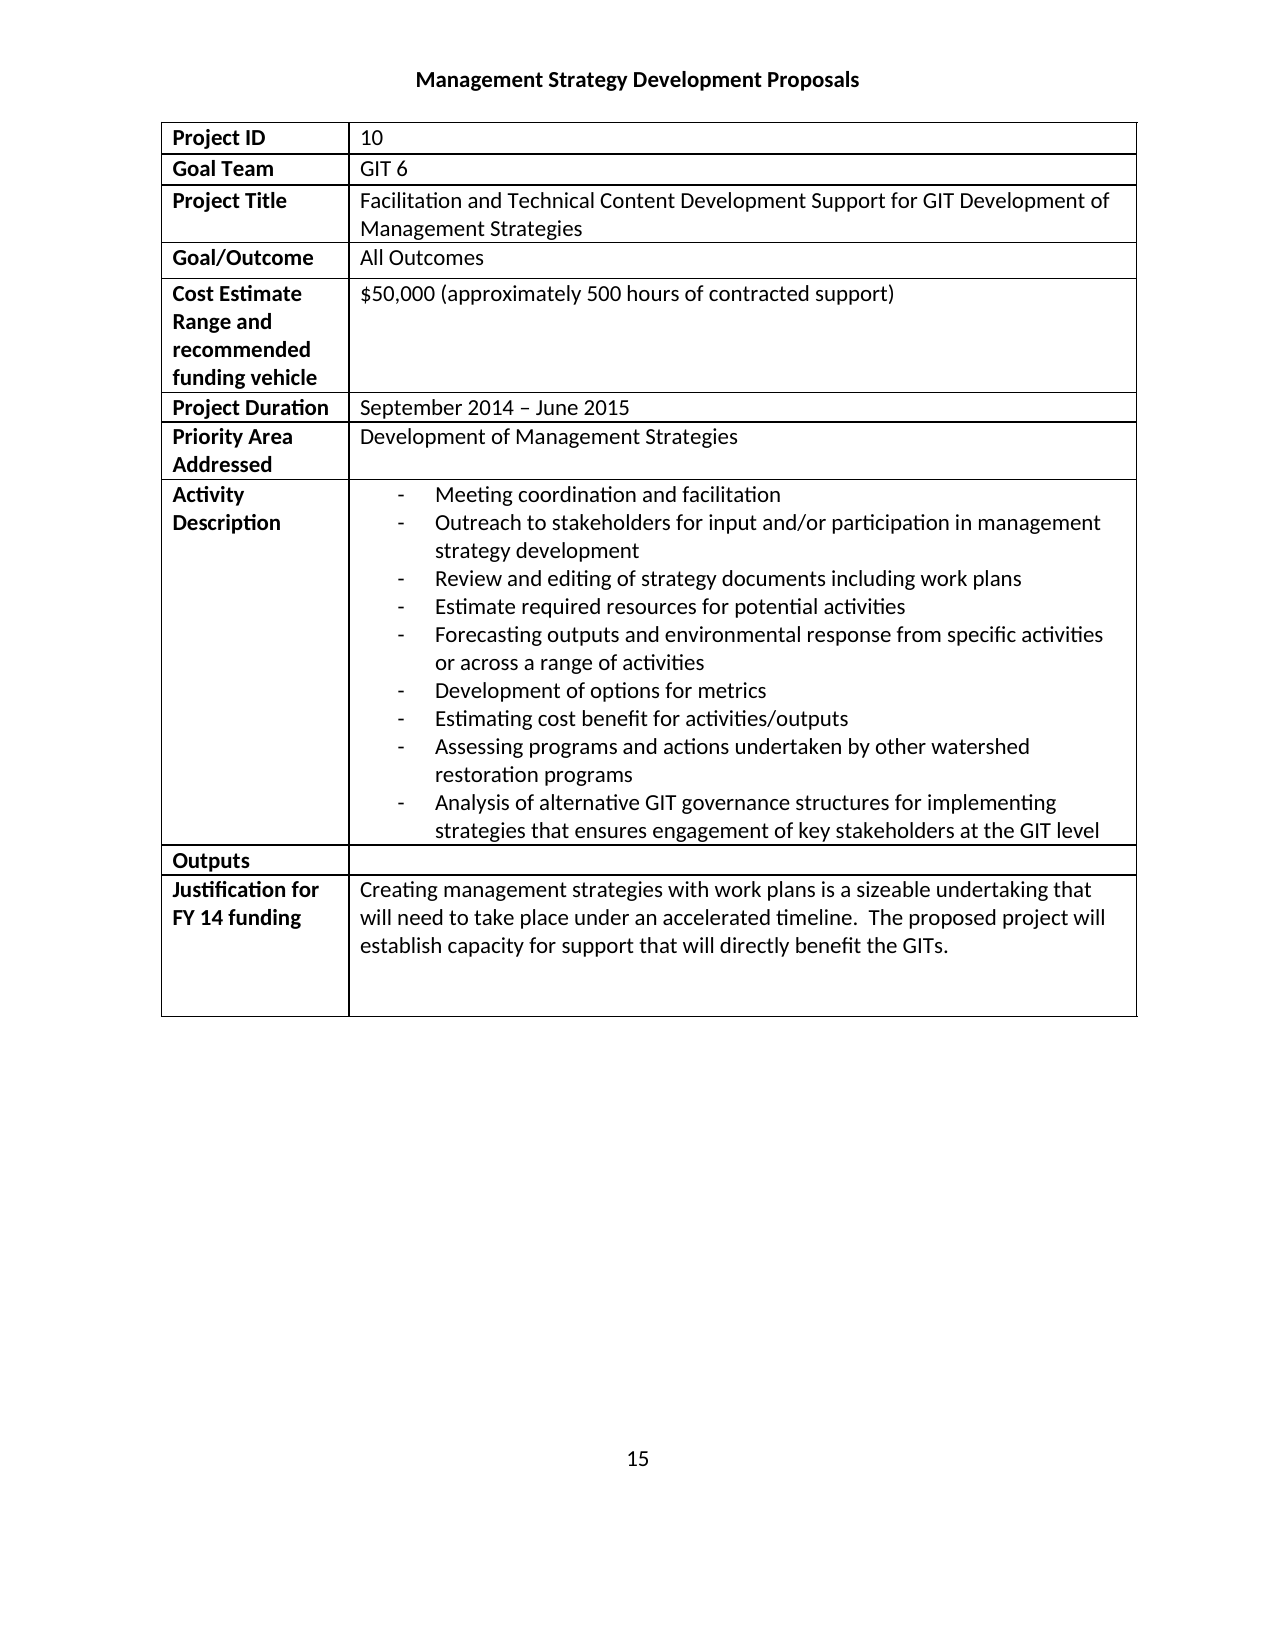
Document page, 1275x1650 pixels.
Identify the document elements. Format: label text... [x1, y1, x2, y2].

table_cell Project Title [162, 186, 348, 242]
table_cell Creating management strategies with work plans is a sizeable undertaking that will need to take place under an accelerated timeline. The proposed project will establish capacity for support that will directly benefit the GITs. [350, 876, 1136, 1016]
table_cell September 2014 – June 2015 [350, 393, 1136, 421]
table_cell [350, 846, 1136, 874]
table_cell Activity Description [162, 480, 348, 844]
table_cell Outputs [162, 846, 348, 874]
table_cell $50,000 (approximately 500 hours of contracted support) [350, 279, 1136, 391]
table_cell Priority Area Addressed [162, 423, 348, 478]
table_cell Facilitation and Technical Content Development Support for GIT Development of Management Strategies [350, 186, 1136, 242]
table_cell Goal Team [162, 155, 348, 184]
table_cell Cost Estimate Range and recommended funding vehicle [162, 279, 348, 391]
table_cell GIT 6 [350, 155, 1136, 184]
table_header Project ID [162, 123, 348, 153]
table_cell Justification for FY 14 funding [162, 876, 348, 1016]
text Management Strategy Development Proposals [150, 66, 1125, 94]
table_cell Development of Management Strategies [350, 423, 1136, 478]
table_cell Meeting coordination and facilitation Outreach to stakeholders for input and/or participation in management strategy development Review and editing of strategy documents including work plans Estimate required resources for potential activities Forecasting outputs and environmental response from specific activities or across a range of activities Development of options for metrics Estimating cost benefit for activities/outputs Assessing programs and actions undertaken by other watershed restoration programs Analysis of alternative GIT governance structures for implementing strategies that ensures engagement of key stakeholders at the GIT level [350, 480, 1136, 844]
table_cell Goal/Outcome [162, 243, 348, 278]
table_header 10 [350, 123, 1136, 153]
table_cell All Outcomes [350, 243, 1136, 278]
table_cell Project Duration [162, 393, 348, 421]
